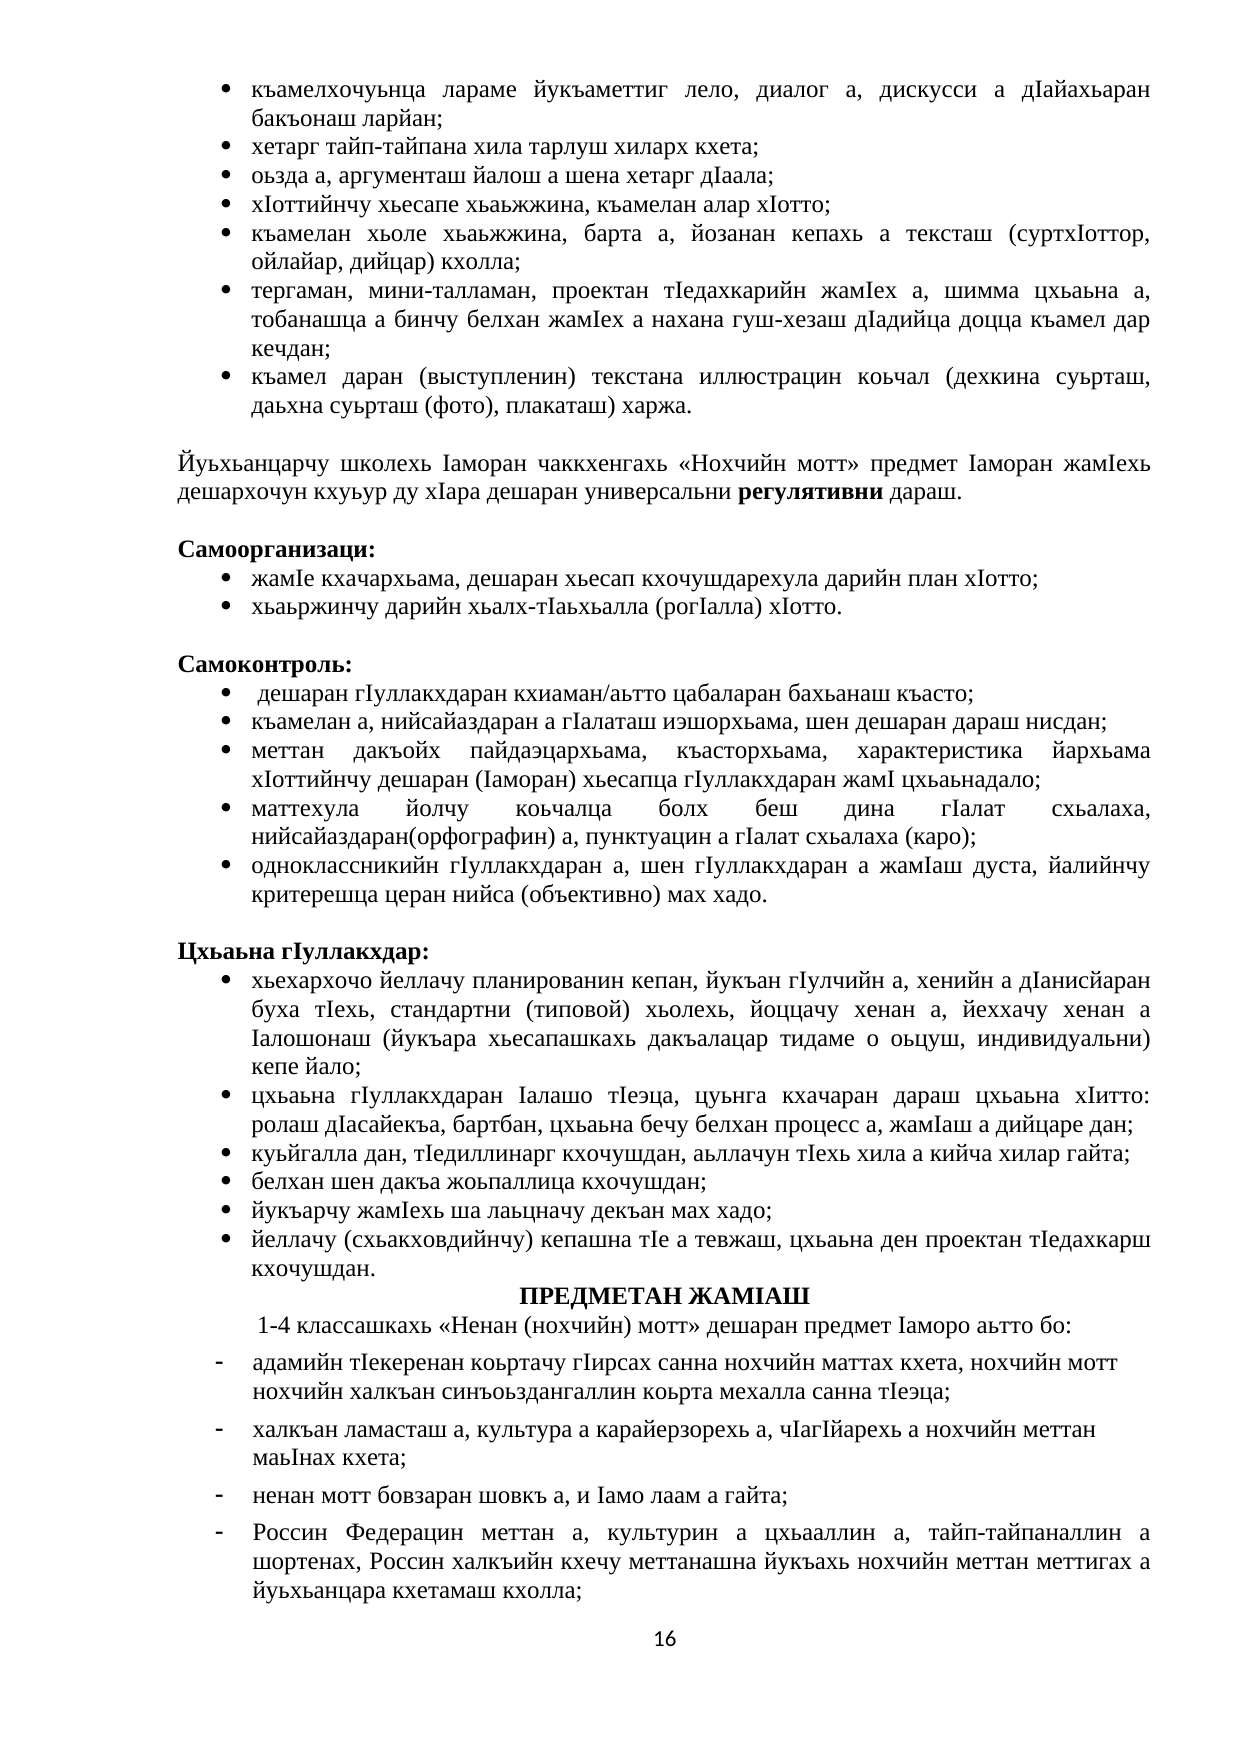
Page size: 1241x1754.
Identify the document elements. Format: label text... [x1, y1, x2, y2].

list ненан мотт бовзаран шовкъ а, и Ӏамо лаам а гайта; [215, 1480, 1152, 1508]
list куьйгалла дан, тӀедиллинарг кхочушдан, аьллачун тӀехь хила а кийча хилар гайта; [222, 1138, 1152, 1166]
list цхьаьна гӀуллакхдаран Ӏалашо тӀеэца, цуьнга кхачаран дараш цхьаьна хӀитто: ролаш дӀасайекъа, бартбан, цхьаьна бечу белхан процесс а, жамӀаш а дийцаре дан; [222, 1080, 1152, 1138]
list адамийн тӀекеренан коьртачу гӀирсах санна нохчийн маттах кхета, нохчийн мотт нохчийн халкъан синъоьздангаллин коьрта мехалла санна тӀеэца; [215, 1347, 1152, 1405]
list къамел даран (выступленин) текстана иллюстрацин коьчал (дехкина суьрташ, даьхна суьрташ (фото), плакаташ) харжа. [222, 361, 1152, 419]
list меттан дакъойх пайдаэцархьама, къасторхьама, характеристика йархьама хӀоттийнчу дешаран (Ӏаморан) хьесапца гӀуллакхдаран жамӀ цхьаьнадало; [222, 735, 1152, 793]
text ПРЕДМЕТАН ЖАМӀАШ [177, 1281, 1152, 1310]
list маттехула йолчу коьчалца болх беш дина гӀалат схьалаха, нийсайаздаран(орфографин) а, пунктуацин а гӀалат схьалаха (каро); [222, 793, 1152, 850]
text Самоконтроль: [177, 649, 1152, 678]
list Россин Федерацин меттан а, культурин а цхьааллин а, тайп-тайпаналлин а шортенах, Россин халкъийн кхечу меттанашна йукъахь нохчийн меттан меттигах а йуьхьанцара кхетамаш кхолла; [215, 1517, 1152, 1603]
text Йуьхьанцарчу школехь Ӏаморан чаккхенгахь «Нохчийн мотт» предмет Ӏаморан жамӀехь дешархочун кхуьур ду хӀара дешаран универсальни регулятивни дараш. [177, 448, 1152, 505]
list халкъан ламасташ а, культура а карайерзорехь а, чӀагӀйарехь а нохчийн меттан маьӀнах кхета; [215, 1414, 1152, 1471]
list жамӀе кхачархьама, дешаран хьесап кхочушдарехула дарийн план хӀотто; [222, 563, 1152, 591]
list оьзда а, аргументаш йалош а шена хетарг дӀаала; [222, 160, 1152, 189]
list хьаьржинчу дарийн хьалх-тӀаьхьалла (рогӀалла) хӀотто. [222, 591, 1152, 620]
list тергаман, мини-талламан, проектан тӀедахкарийн жамӀех а, шимма цхьаьна а, тобанашца а бинчу белхан жамӀех а нахана гуш-хезаш дӀадийца доцца къамел дар кечдан; [222, 275, 1152, 361]
list хьехархочо йеллачу планированин кепан, йукъан гӀулчийн а, хенийн а дӀанисйаран буха тӀехь, стандартни (типовой) хьолехь, йоццачу хенан а, йеххачу хенан а Ӏалошонаш (йукъара хьесапашкахь дакъалацар тидаме о оьцуш, индивидуальни) кепе йало; [222, 965, 1152, 1080]
list къамелан а, нийсайаздаран а гӀалаташ иэшорхьама, шен дешаран дараш нисдан; [222, 706, 1152, 735]
text 1-4 классашкахь «Ненан (нохчийн) мотт» дешаран предмет Ӏаморо аьтто бо: [177, 1310, 1152, 1339]
list къамелхочуьнца лараме йукъаметтиг лело, диалог а, дискусси а дӀайахьаран бакъонаш ларйан; [222, 74, 1152, 131]
list къамелан хьоле хьаьжжина, барта а, йозанан кепахь а тексташ (суртхӀоттор, ойлайар, дийцар) кхолла; [222, 218, 1152, 275]
list дешаран гӀуллакхдаран кхиаман/аьтто цабаларан бахьанаш къасто; [222, 678, 1152, 706]
text Цхьаьна гӀуллакхдар: [177, 936, 1152, 965]
list йукъарчу жамӀехь ша лаьцначу декъан мах хадо; [222, 1195, 1152, 1224]
list одноклассникийн гӀуллакхдаран а, шен гӀуллакхдаран а жамӀаш дуста, йалийнчу критерешца церан нийса (объективно) мах хадо. [222, 850, 1152, 908]
text Самоорганизаци: [177, 534, 1152, 563]
list хӀоттийнчу хьесапе хьаьжжина, къамелан алар хӀотто; [222, 189, 1152, 218]
list хетарг тайп-тайпана хила тарлуш хиларх кхета; [222, 131, 1152, 160]
list белхан шен дакъа жоьпаллица кхочушдан; [222, 1166, 1152, 1195]
list йеллачу (схьакховдийнчу) кепашна тӀе а тевжаш, цхьаьна ден проектан тӀедахкарш кхочушдан. [222, 1224, 1152, 1281]
